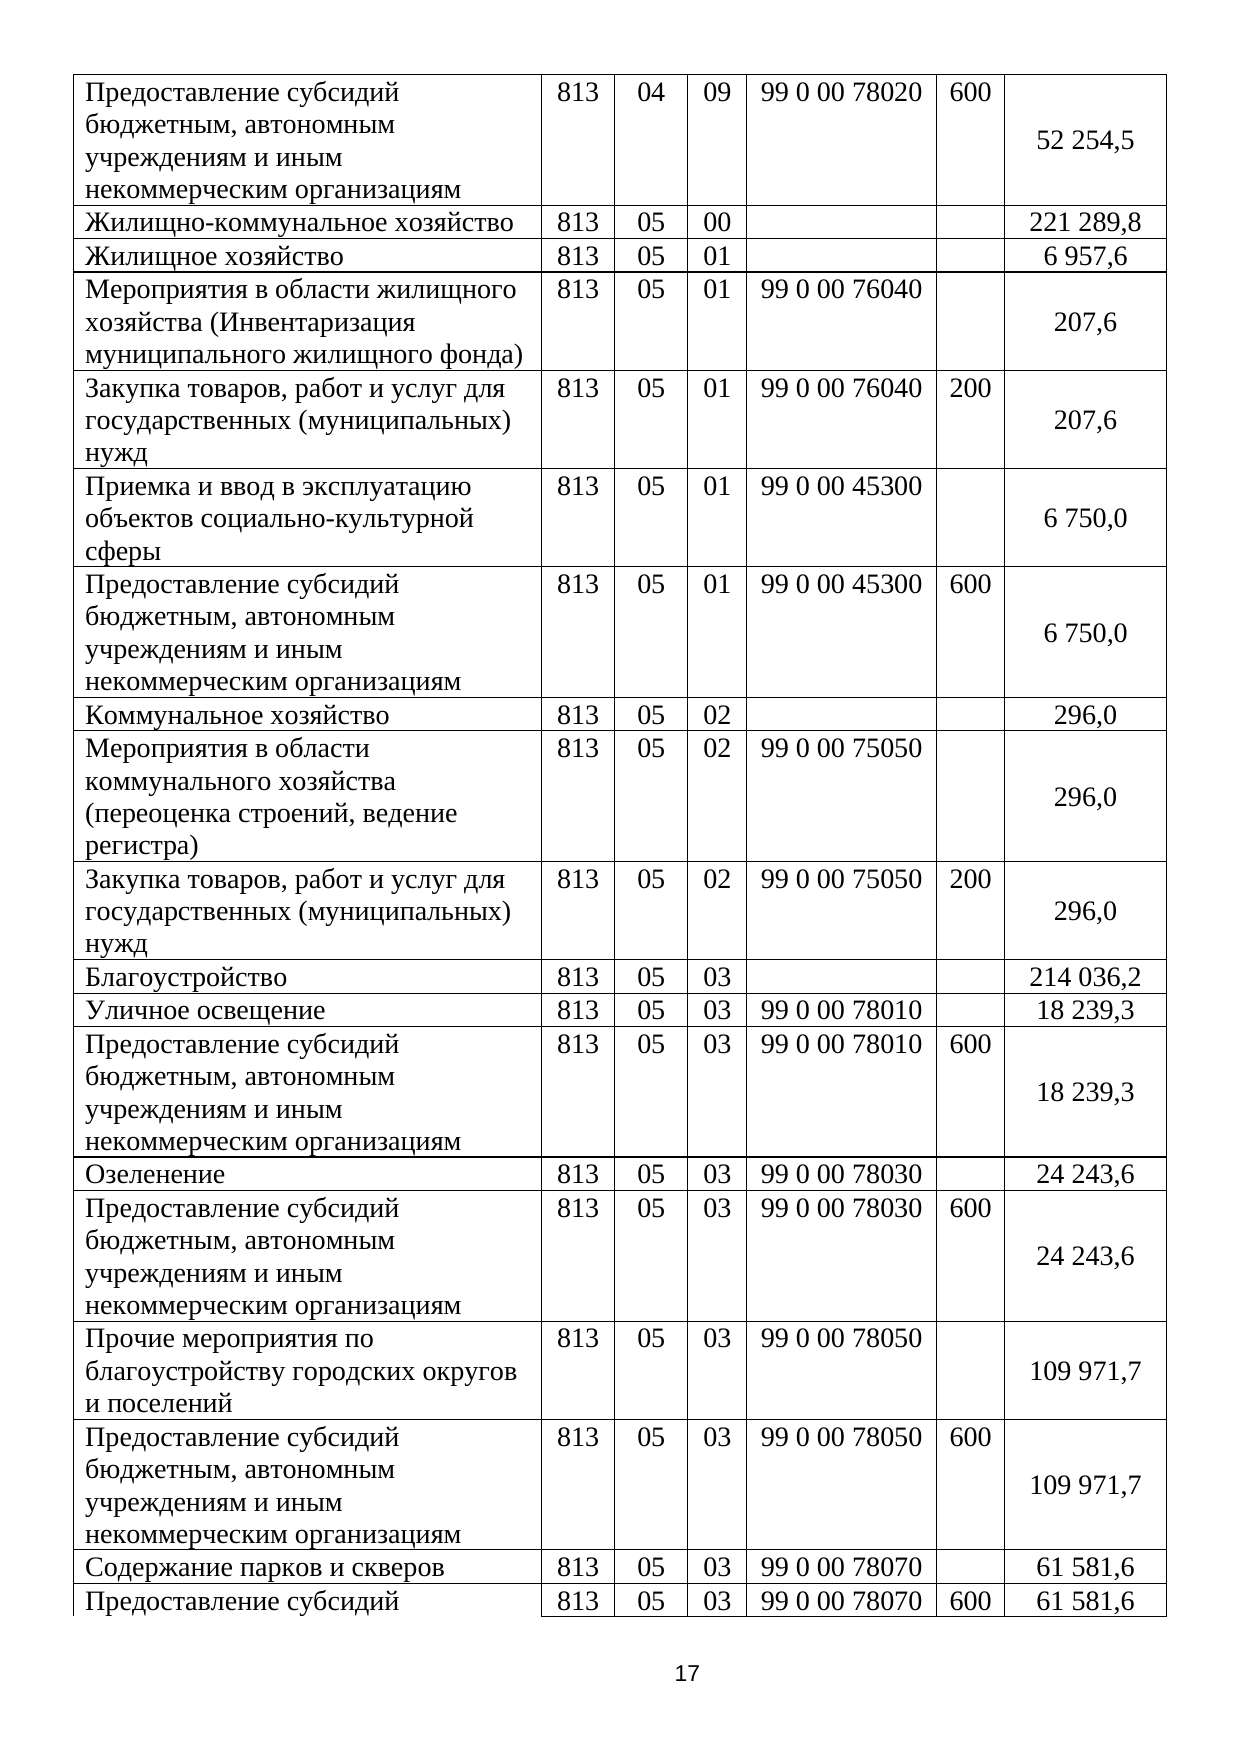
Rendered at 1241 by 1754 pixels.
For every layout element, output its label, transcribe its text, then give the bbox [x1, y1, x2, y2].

table_cell 813 [542, 960, 614, 992]
table_cell 813 [542, 731, 614, 861]
table_cell 6 957,6 [1005, 239, 1166, 271]
table_cell Содержание парков и скверов [74, 1550, 541, 1583]
table_cell 109 971,7 [1005, 1420, 1166, 1549]
table_cell 24 243,6 [1005, 1158, 1166, 1190]
table_cell 02 [688, 731, 746, 861]
table_cell 03 [688, 1584, 746, 1616]
table_cell [747, 960, 936, 992]
table_cell 05 [615, 1584, 687, 1616]
table_cell 05 [615, 731, 687, 861]
table_cell 03 [688, 1191, 746, 1321]
table_cell 99 0 00 45300 [747, 567, 936, 697]
table_cell 813 [542, 239, 614, 271]
table_cell 99 0 00 76040 [747, 371, 936, 468]
table_cell [937, 960, 1004, 992]
table_cell 05 [615, 206, 687, 238]
table_cell [937, 1550, 1004, 1583]
table_cell [747, 239, 936, 271]
table_cell 813 [542, 273, 614, 369]
table_cell Предоставление субсидий бюджетным, автономным учреждениям и иным некоммерческим организациям [74, 1420, 541, 1549]
table_cell [937, 1158, 1004, 1190]
table_cell 99 0 00 78030 [747, 1191, 936, 1321]
table_cell 01 [688, 239, 746, 271]
table_cell 05 [615, 239, 687, 271]
table_cell 99 0 00 78050 [747, 1322, 936, 1419]
table_cell 18 239,3 [1005, 1027, 1166, 1156]
table_cell 00 [688, 206, 746, 238]
table_cell 99 0 00 78010 [747, 994, 936, 1026]
table_cell 99 0 00 75050 [747, 862, 936, 959]
table_cell 813 [542, 862, 614, 959]
table_cell 05 [615, 1158, 687, 1190]
table_cell 02 [688, 862, 746, 959]
table_cell 813 [542, 1322, 614, 1419]
table_cell 03 [688, 994, 746, 1026]
table_cell 05 [615, 1191, 687, 1321]
table_cell 03 [688, 1550, 746, 1583]
table_cell [937, 273, 1004, 369]
table_cell 207,6 [1005, 273, 1166, 369]
table_cell [937, 1322, 1004, 1419]
table_cell 03 [688, 1420, 746, 1549]
table_cell 813 [542, 994, 614, 1026]
table_cell 600 [937, 567, 1004, 697]
table_cell 813 [542, 567, 614, 697]
table_cell Приемка и ввод в эксплуатацию объектов социально-культурной сферы [74, 469, 541, 566]
table_cell Жилищно-коммунальное хозяйство [74, 206, 541, 238]
table_cell Предоставление субсидий бюджетным, автономным учреждениям и иным некоммерческим организациям [74, 75, 541, 204]
table_cell 200 [937, 371, 1004, 468]
table_cell 221 289,8 [1005, 206, 1166, 238]
table_cell 05 [615, 1420, 687, 1549]
table_cell [747, 206, 936, 238]
table_cell Мероприятия в области жилищного хозяйства (Инвентаризация муниципального жилищного фонда) [74, 273, 541, 369]
table_cell 813 [542, 1027, 614, 1156]
table_cell 03 [688, 1322, 746, 1419]
table_cell 99 0 00 78030 [747, 1158, 936, 1190]
table_cell 813 [542, 1584, 614, 1616]
table_cell 99 0 00 78050 [747, 1420, 936, 1549]
table_cell 813 [542, 1550, 614, 1583]
table_cell 05 [615, 960, 687, 992]
table_cell 05 [615, 994, 687, 1026]
table_cell 01 [688, 469, 746, 566]
table_cell 09 [688, 75, 746, 204]
table_cell 03 [688, 960, 746, 992]
table_cell 99 0 00 75050 [747, 731, 936, 861]
table_cell [747, 698, 936, 730]
table_cell 05 [615, 1027, 687, 1156]
table_cell Предоставление субсидий бюджетным, автономным учреждениям и иным некоммерческим организациям [74, 567, 541, 697]
table_cell 05 [615, 371, 687, 468]
table_cell Закупка товаров, работ и услуг для государственных (муниципальных) нужд [74, 371, 541, 468]
table_cell [937, 239, 1004, 271]
table_cell 6 750,0 [1005, 469, 1166, 566]
table_cell 296,0 [1005, 731, 1166, 861]
table_cell 05 [615, 1322, 687, 1419]
table_cell 813 [542, 206, 614, 238]
table_cell Мероприятия в области коммунального хозяйства (переоценка строений, ведение регистра) [74, 731, 541, 861]
table_cell 600 [937, 1191, 1004, 1321]
table_cell [937, 731, 1004, 861]
table_cell 99 0 00 78070 [747, 1584, 936, 1616]
table_cell 813 [542, 1191, 614, 1321]
table_cell 813 [542, 371, 614, 468]
table_cell 813 [542, 1158, 614, 1190]
table_cell 296,0 [1005, 698, 1166, 730]
table_cell Коммунальное хозяйство [74, 698, 541, 730]
table_cell 05 [615, 1550, 687, 1583]
table_cell 99 0 00 76040 [747, 273, 936, 369]
table_cell [937, 206, 1004, 238]
table_cell 01 [688, 273, 746, 369]
table_cell Предоставление субсидий бюджетным, автономным учреждениям и иным некоммерческим организациям [74, 1191, 541, 1321]
table_cell 24 243,6 [1005, 1191, 1166, 1321]
table_cell 99 0 00 45300 [747, 469, 936, 566]
table_cell 61 581,6 [1005, 1584, 1166, 1616]
table_cell 05 [615, 698, 687, 730]
table_cell 99 0 00 78010 [747, 1027, 936, 1156]
table_cell 813 [542, 469, 614, 566]
table_cell 61 581,6 [1005, 1550, 1166, 1583]
table_cell 6 750,0 [1005, 567, 1166, 697]
table_cell 05 [615, 862, 687, 959]
table_cell 600 [937, 1420, 1004, 1549]
table_cell 18 239,3 [1005, 994, 1166, 1026]
table_cell Жилищное хозяйство [74, 239, 541, 271]
table_cell 600 [937, 1027, 1004, 1156]
table_cell 813 [542, 1420, 614, 1549]
table_cell 01 [688, 371, 746, 468]
table_cell 813 [542, 75, 614, 204]
table_cell 200 [937, 862, 1004, 959]
table_cell Закупка товаров, работ и услуг для государственных (муниципальных) нужд [74, 862, 541, 959]
table_cell Прочие мероприятия по благоустройству городских округов и поселений [74, 1322, 541, 1419]
table_cell 04 [615, 75, 687, 204]
table_cell Озеленение [74, 1158, 541, 1190]
table_cell 02 [688, 698, 746, 730]
table_cell 99 0 00 78070 [747, 1550, 936, 1583]
table_cell 109 971,7 [1005, 1322, 1166, 1419]
table_cell 03 [688, 1027, 746, 1156]
table_cell 99 0 00 78020 [747, 75, 936, 204]
table_cell 01 [688, 567, 746, 697]
table_cell 05 [615, 469, 687, 566]
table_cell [74, 1584, 541, 1616]
table_cell 207,6 [1005, 371, 1166, 468]
table_cell 813 [542, 698, 614, 730]
table_cell Уличное освещение [74, 994, 541, 1026]
table_cell 600 [937, 75, 1004, 204]
table_cell 05 [615, 567, 687, 697]
table_cell 03 [688, 1158, 746, 1190]
table_cell [937, 469, 1004, 566]
table_cell 296,0 [1005, 862, 1166, 959]
table_cell [937, 698, 1004, 730]
table_cell [937, 994, 1004, 1026]
table_cell Благоустройство [74, 960, 541, 992]
table_cell Предоставление субсидий бюджетным, автономным учреждениям и иным некоммерческим организациям [74, 1027, 541, 1156]
table_cell 52 254,5 [1005, 75, 1166, 204]
table_cell 214 036,2 [1005, 960, 1166, 992]
table_cell 05 [615, 273, 687, 369]
table_cell 600 [937, 1584, 1004, 1616]
